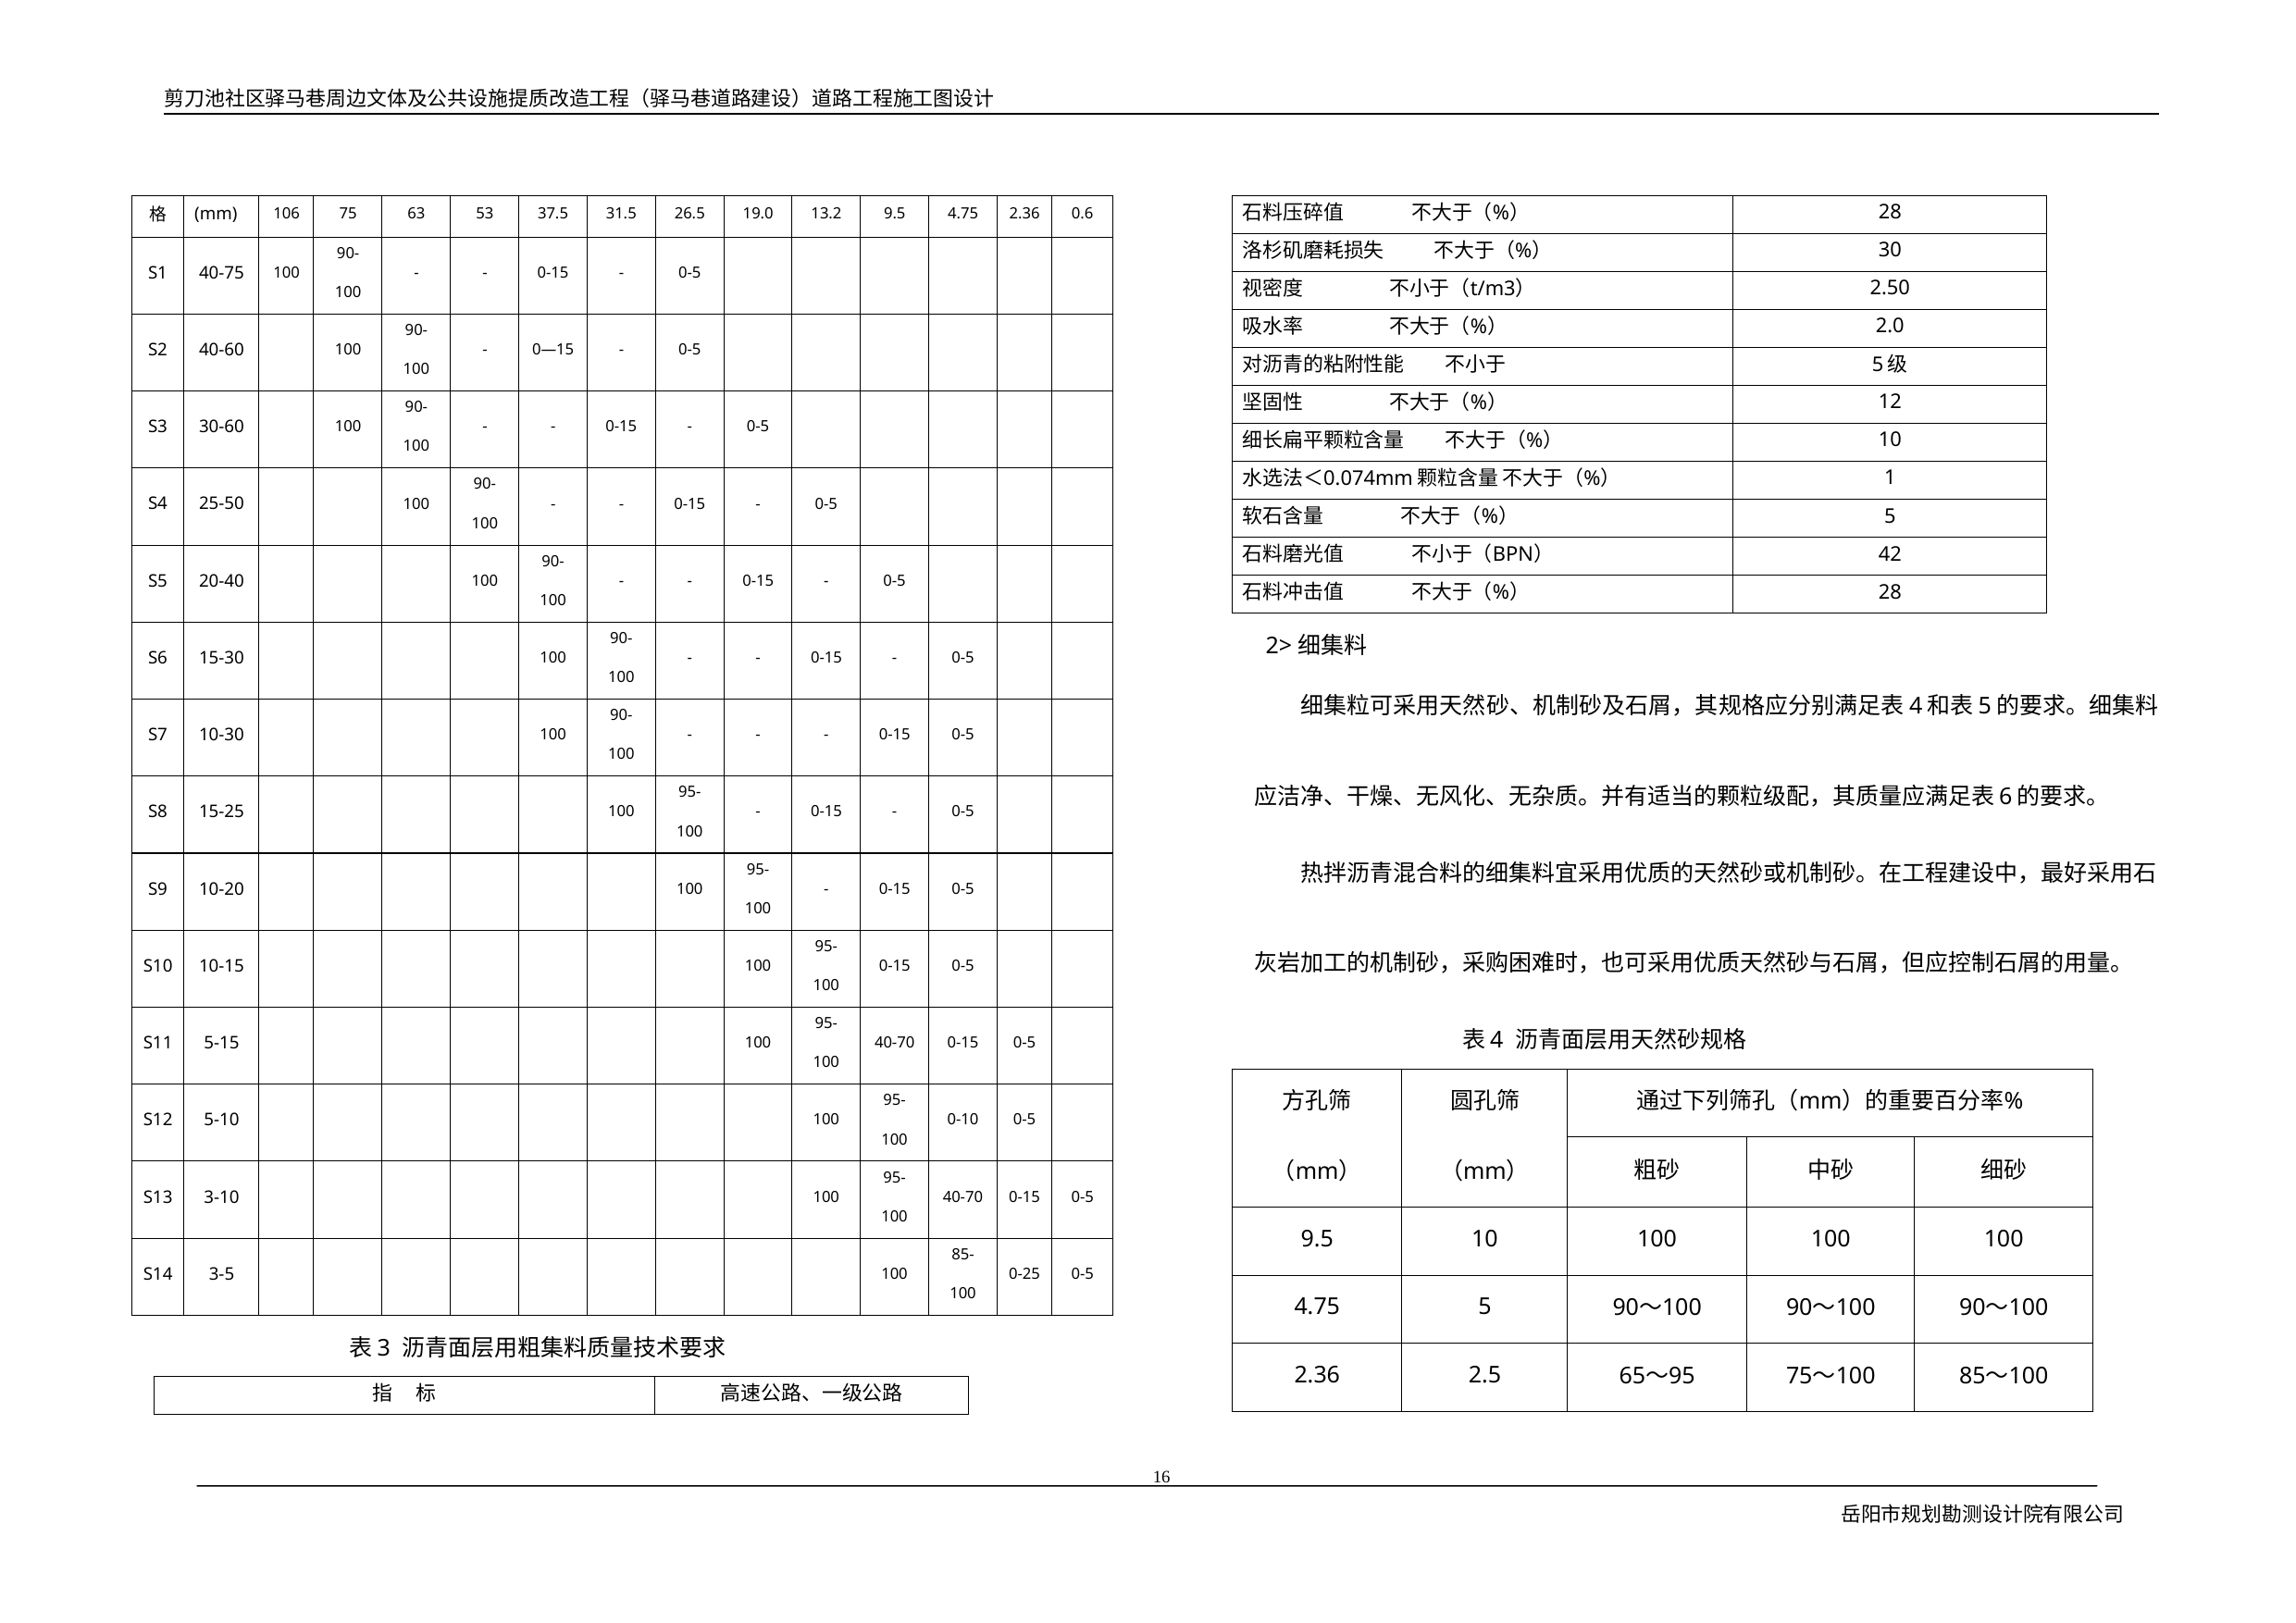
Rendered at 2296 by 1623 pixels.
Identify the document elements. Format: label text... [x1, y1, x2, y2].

table_cell [588, 854, 655, 929]
table_cell - [656, 700, 724, 775]
table_cell 0-15 [792, 623, 860, 699]
table_cell 19.0 [725, 196, 791, 237]
table_cell [861, 315, 928, 390]
table_cell [1052, 315, 1112, 390]
table_cell 坚固性 不大于（%） [1233, 386, 1732, 423]
table_cell - [656, 623, 724, 699]
table_cell S4 [132, 468, 183, 544]
table_cell [998, 238, 1051, 314]
table_cell [656, 1239, 724, 1315]
table_cell [1052, 931, 1112, 1007]
table_cell [725, 315, 791, 390]
table_cell 100 [861, 1239, 928, 1315]
table_cell [382, 776, 450, 852]
table_cell - [451, 391, 518, 467]
table_cell [519, 776, 587, 852]
table_cell - [588, 468, 655, 544]
table_cell 26.5 [656, 196, 724, 237]
table_cell [382, 1084, 450, 1160]
table_header 规 格 [132, 196, 183, 237]
table_cell [314, 1239, 381, 1315]
table_cell [725, 238, 791, 314]
table_cell 100 [314, 391, 381, 467]
table_cell 100 [656, 854, 724, 929]
table_cell 42 [1733, 538, 2046, 575]
table_cell 63 [382, 196, 450, 237]
table_cell [998, 700, 1051, 775]
table_cell 28 [1733, 196, 2046, 233]
table_cell 15-25 [184, 776, 258, 852]
table_cell [1052, 238, 1112, 314]
table_cell [998, 623, 1051, 699]
table_cell 100 [382, 468, 450, 544]
table_cell 90-100 [519, 546, 587, 622]
table_cell 0-15 [725, 546, 791, 622]
table_cell 0-5 [725, 391, 791, 467]
table_cell 90～100 [1915, 1276, 2092, 1343]
table_cell 5-10 [184, 1084, 258, 1160]
table_cell 100 [519, 623, 587, 699]
table_cell [314, 1008, 381, 1084]
table_cell S9 [132, 854, 183, 929]
table_cell [929, 391, 997, 467]
table_cell [588, 931, 655, 1007]
table_cell [861, 238, 928, 314]
table_cell 0-5 [929, 931, 997, 1007]
table_cell 30-60 [184, 391, 258, 467]
table_cell 0.6 [1052, 196, 1112, 237]
table_cell [451, 623, 518, 699]
table_cell - [382, 238, 450, 314]
table_cell S12 [132, 1084, 183, 1160]
table_cell 37.5 [519, 196, 587, 237]
table_cell 0-5 [1052, 1161, 1112, 1237]
table_cell 30 [1733, 234, 2046, 271]
table_cell 40-60 [184, 315, 258, 390]
table_cell 0-5 [656, 238, 724, 314]
table_cell 0-5 [792, 468, 860, 544]
table_cell 90～100 [1747, 1276, 1914, 1343]
table_cell S7 [132, 700, 183, 775]
table_cell [451, 931, 518, 1007]
table_cell [314, 1084, 381, 1160]
table_cell [382, 1161, 450, 1237]
table_cell - [588, 238, 655, 314]
table_cell S6 [132, 623, 183, 699]
table_cell [998, 854, 1051, 929]
table_cell S13 [132, 1161, 183, 1237]
table_cell 0-15 [656, 468, 724, 544]
table_cell 5级 [1733, 348, 2046, 385]
table_cell 10-20 [184, 854, 258, 929]
table_cell - [725, 700, 791, 775]
table_cell - [792, 854, 860, 929]
table_cell [382, 931, 450, 1007]
table_cell 0-5 [1052, 1239, 1112, 1315]
table_cell [519, 1084, 587, 1160]
table_cell [314, 546, 381, 622]
table_cell 90-100 [588, 700, 655, 775]
table_cell 90-100 [382, 315, 450, 390]
table_cell 2.50 [1733, 272, 2046, 309]
table_cell 0-15 [861, 931, 928, 1007]
table_header 通过下列筛孔（mm）的重要百分率% [1568, 1070, 2092, 1136]
table_cell [314, 776, 381, 852]
table_cell 100 [1568, 1208, 1746, 1274]
table_cell 0-5 [929, 700, 997, 775]
table_cell 9.5 [861, 196, 928, 237]
table_cell 10 [1733, 424, 2046, 461]
table_cell 石料冲击值 不大于（%） [1233, 576, 1732, 613]
table_cell [451, 1161, 518, 1237]
table_cell 85-100 [929, 1239, 997, 1315]
table_cell - [519, 391, 587, 467]
table_cell 0-5 [998, 1084, 1051, 1160]
table_cell [519, 854, 587, 929]
table_cell 100 [1915, 1208, 2092, 1274]
table_cell - [725, 623, 791, 699]
table_cell 31.5 [588, 196, 655, 237]
table_cell 100 [792, 1161, 860, 1237]
table_cell 5-15 [184, 1008, 258, 1084]
table_cell 90-100 [314, 238, 381, 314]
table_cell 12 [1733, 386, 2046, 423]
table_cell 细砂 [1915, 1137, 2092, 1207]
table_cell 0-5 [929, 776, 997, 852]
table_cell [314, 1161, 381, 1237]
table_cell [1052, 391, 1112, 467]
table_cell 28 [1733, 576, 2046, 613]
table_cell 95-100 [656, 776, 724, 852]
table_cell S1 [132, 238, 183, 314]
table_cell 3-5 [184, 1239, 258, 1315]
table_cell [861, 468, 928, 544]
table_cell [1052, 700, 1112, 775]
table_cell 5 [1402, 1276, 1567, 1343]
table_cell - [656, 546, 724, 622]
table_cell - [451, 315, 518, 390]
table_cell 中砂 [1747, 1137, 1914, 1207]
table_header 圆孔筛 （mm） [1402, 1070, 1567, 1207]
table_cell 10-30 [184, 700, 258, 775]
table_cell 106 [259, 196, 313, 237]
table_cell [451, 854, 518, 929]
text 2> 细集料 [1242, 613, 2159, 674]
table_cell 4.75 [929, 196, 997, 237]
table_cell [792, 238, 860, 314]
table_cell [259, 1239, 313, 1315]
table_cell 2.5 [1402, 1344, 1567, 1410]
table_cell 软石含量 不大于（%） [1233, 500, 1732, 537]
table_cell 13.2 [792, 196, 860, 237]
table_cell 100 [792, 1084, 860, 1160]
table_cell 95-100 [861, 1084, 928, 1160]
table_cell [259, 315, 313, 390]
table_cell S11 [132, 1008, 183, 1084]
table_cell 40-70 [929, 1161, 997, 1237]
table_cell 0-5 [929, 854, 997, 929]
table_cell 40-75 [184, 238, 258, 314]
table_cell [929, 315, 997, 390]
table_cell 100 [588, 776, 655, 852]
table_cell 20-40 [184, 546, 258, 622]
table_cell [259, 1008, 313, 1084]
table_cell - [792, 546, 860, 622]
table_cell [588, 1239, 655, 1315]
table_cell [656, 1161, 724, 1237]
table_cell 0-15 [998, 1161, 1051, 1237]
table_cell [861, 391, 928, 467]
table_cell 75～100 [1747, 1344, 1914, 1410]
table_cell 0-5 [656, 315, 724, 390]
table_cell 100 [725, 931, 791, 1007]
table_cell 9.5 [1233, 1208, 1401, 1274]
table_cell - [588, 546, 655, 622]
table_cell [792, 315, 860, 390]
table_cell S3 [132, 391, 183, 467]
table_cell [382, 854, 450, 929]
table_cell 100 [259, 238, 313, 314]
table_cell 0-15 [861, 700, 928, 775]
table_cell 90-100 [588, 623, 655, 699]
table_cell [792, 1239, 860, 1315]
table_cell 53 [451, 196, 518, 237]
table_cell [259, 546, 313, 622]
text 热拌沥青混合料的细集料宜采用优质的天然砂或机制砂。在工程建设中，最好采用石灰岩加工的机制砂，采购困难时，也可采用优质天然砂与石屑，但应控制石屑的用量。 [1254, 841, 2159, 991]
table_cell [1052, 1008, 1112, 1084]
table_cell [519, 931, 587, 1007]
table_cell - [861, 623, 928, 699]
table_cell [725, 1239, 791, 1315]
table_cell 视密度 不小于（t/m3） [1233, 272, 1732, 309]
table_cell [451, 776, 518, 852]
table_cell 水选法＜0.074mm颗粒含量 不大于（%） [1233, 462, 1732, 499]
table_cell 2.0 [1733, 310, 2046, 347]
table_cell [998, 931, 1051, 1007]
table_cell 95-100 [861, 1161, 928, 1237]
table_cell [1052, 623, 1112, 699]
table_cell [314, 854, 381, 929]
table_cell 100 [1747, 1208, 1914, 1274]
table_cell 65～95 [1568, 1344, 1746, 1410]
table_cell - [451, 238, 518, 314]
table_cell 10-15 [184, 931, 258, 1007]
table_cell [1052, 546, 1112, 622]
table_cell [656, 931, 724, 1007]
text 细集粒可采用天然砂、机制砂及石屑，其规格应分别满足表4和表5的要求。细集料应洁净、干燥、无风化、无杂质。并有适当的颗粒级配，其质量应满足表6的要求。 [1254, 674, 2159, 824]
table_cell [382, 1008, 450, 1084]
table_cell S14 [132, 1239, 183, 1315]
table_cell - [792, 700, 860, 775]
table_cell [1052, 854, 1112, 929]
table_cell [451, 1084, 518, 1160]
table_cell 10 [1402, 1208, 1567, 1274]
table_cell [998, 315, 1051, 390]
table_cell [519, 1008, 587, 1084]
table_cell [1052, 776, 1112, 852]
table_cell [259, 776, 313, 852]
table_cell S10 [132, 931, 183, 1007]
table_cell 4.75 [1233, 1276, 1401, 1343]
table_cell [259, 700, 313, 775]
table_cell [656, 1084, 724, 1160]
table_cell [451, 1008, 518, 1084]
table_cell [259, 1084, 313, 1160]
table_cell [929, 238, 997, 314]
table_cell 0-25 [998, 1239, 1051, 1315]
table_cell - [519, 468, 587, 544]
list 表4 沥青面层用天然砂规格 [1311, 1008, 2159, 1068]
table_cell 100 [314, 315, 381, 390]
table_cell [656, 1008, 724, 1084]
table_cell 95-100 [725, 854, 791, 929]
table_cell [382, 546, 450, 622]
table_cell [259, 931, 313, 1007]
table_cell [725, 1161, 791, 1237]
list 表3 沥青面层用粗集料质量技术要求 [233, 1316, 1080, 1376]
table_cell 40-70 [861, 1008, 928, 1084]
table_cell 石料磨光值 不小于（BPN） [1233, 538, 1732, 575]
table_cell 0-15 [792, 776, 860, 852]
table_cell 5 [1733, 500, 2046, 537]
table_cell 85～100 [1915, 1344, 2092, 1410]
table_cell [259, 391, 313, 467]
table_header 指 标 [155, 1377, 654, 1414]
table_cell 100 [451, 546, 518, 622]
table_cell 0-5 [998, 1008, 1051, 1084]
table_cell [259, 854, 313, 929]
table_cell - [861, 776, 928, 852]
table_cell [382, 700, 450, 775]
table_header 方孔筛 （mm） [1233, 1070, 1401, 1207]
table_cell [382, 1239, 450, 1315]
table_cell 2.36 [1233, 1344, 1401, 1410]
table_cell [588, 1008, 655, 1084]
table_cell 95-100 [792, 931, 860, 1007]
table_cell 0-15 [588, 391, 655, 467]
table_cell S5 [132, 546, 183, 622]
table_cell 25-50 [184, 468, 258, 544]
table_cell 90～100 [1568, 1276, 1746, 1343]
table_cell 0-15 [861, 854, 928, 929]
table_cell 石料压碎值 不大于（%） [1233, 196, 1732, 233]
table_cell 0-10 [929, 1084, 997, 1160]
table_cell - [725, 468, 791, 544]
table_cell 吸水率 不大于（%） [1233, 310, 1732, 347]
table_cell 0-15 [519, 238, 587, 314]
table_cell [519, 1239, 587, 1315]
table_cell 粗砂 [1568, 1137, 1746, 1207]
table_cell [519, 1161, 587, 1237]
table_cell [1052, 468, 1112, 544]
table_cell [314, 468, 381, 544]
table_cell [451, 1239, 518, 1315]
table_cell 对沥青的粘附性能 不小于 [1233, 348, 1732, 385]
table_cell [792, 391, 860, 467]
table_cell 75 [314, 196, 381, 237]
table_cell 0-5 [929, 623, 997, 699]
table_header 高速公路、一级公路 [655, 1377, 968, 1414]
table_cell [314, 931, 381, 1007]
table_cell 1 [1733, 462, 2046, 499]
table_cell 90-100 [382, 391, 450, 467]
table_cell [382, 623, 450, 699]
table_cell [929, 468, 997, 544]
table_cell [451, 700, 518, 775]
table_cell 2.36 [998, 196, 1051, 237]
table_cell [314, 623, 381, 699]
table_cell 15-30 [184, 623, 258, 699]
table_cell [1052, 1084, 1112, 1160]
table_cell 0-15 [929, 1008, 997, 1084]
table_cell S8 [132, 776, 183, 852]
table_cell [259, 623, 313, 699]
table_cell 0—15 [519, 315, 587, 390]
table_cell [929, 546, 997, 622]
table_cell [588, 1084, 655, 1160]
table_cell [998, 391, 1051, 467]
table_cell [259, 1161, 313, 1237]
table_cell 细长扁平颗粒含量 不大于（%） [1233, 424, 1732, 461]
table_cell [725, 1084, 791, 1160]
table_cell [998, 776, 1051, 852]
table_cell [588, 1161, 655, 1237]
table_cell 3-10 [184, 1161, 258, 1237]
table_cell [259, 468, 313, 544]
table_cell [998, 546, 1051, 622]
table_cell 100 [519, 700, 587, 775]
table_cell 0-5 [861, 546, 928, 622]
table_cell 95-100 [792, 1008, 860, 1084]
table_header 公称粒径(mm) [184, 196, 258, 237]
table_cell - [588, 315, 655, 390]
table_cell 洛杉矶磨耗损失 不大于（%） [1233, 234, 1732, 271]
table_cell 90-100 [451, 468, 518, 544]
table_cell - [656, 391, 724, 467]
table_cell - [725, 776, 791, 852]
table_cell [998, 468, 1051, 544]
table_cell S2 [132, 315, 183, 390]
table_cell [314, 700, 381, 775]
table_cell 100 [725, 1008, 791, 1084]
